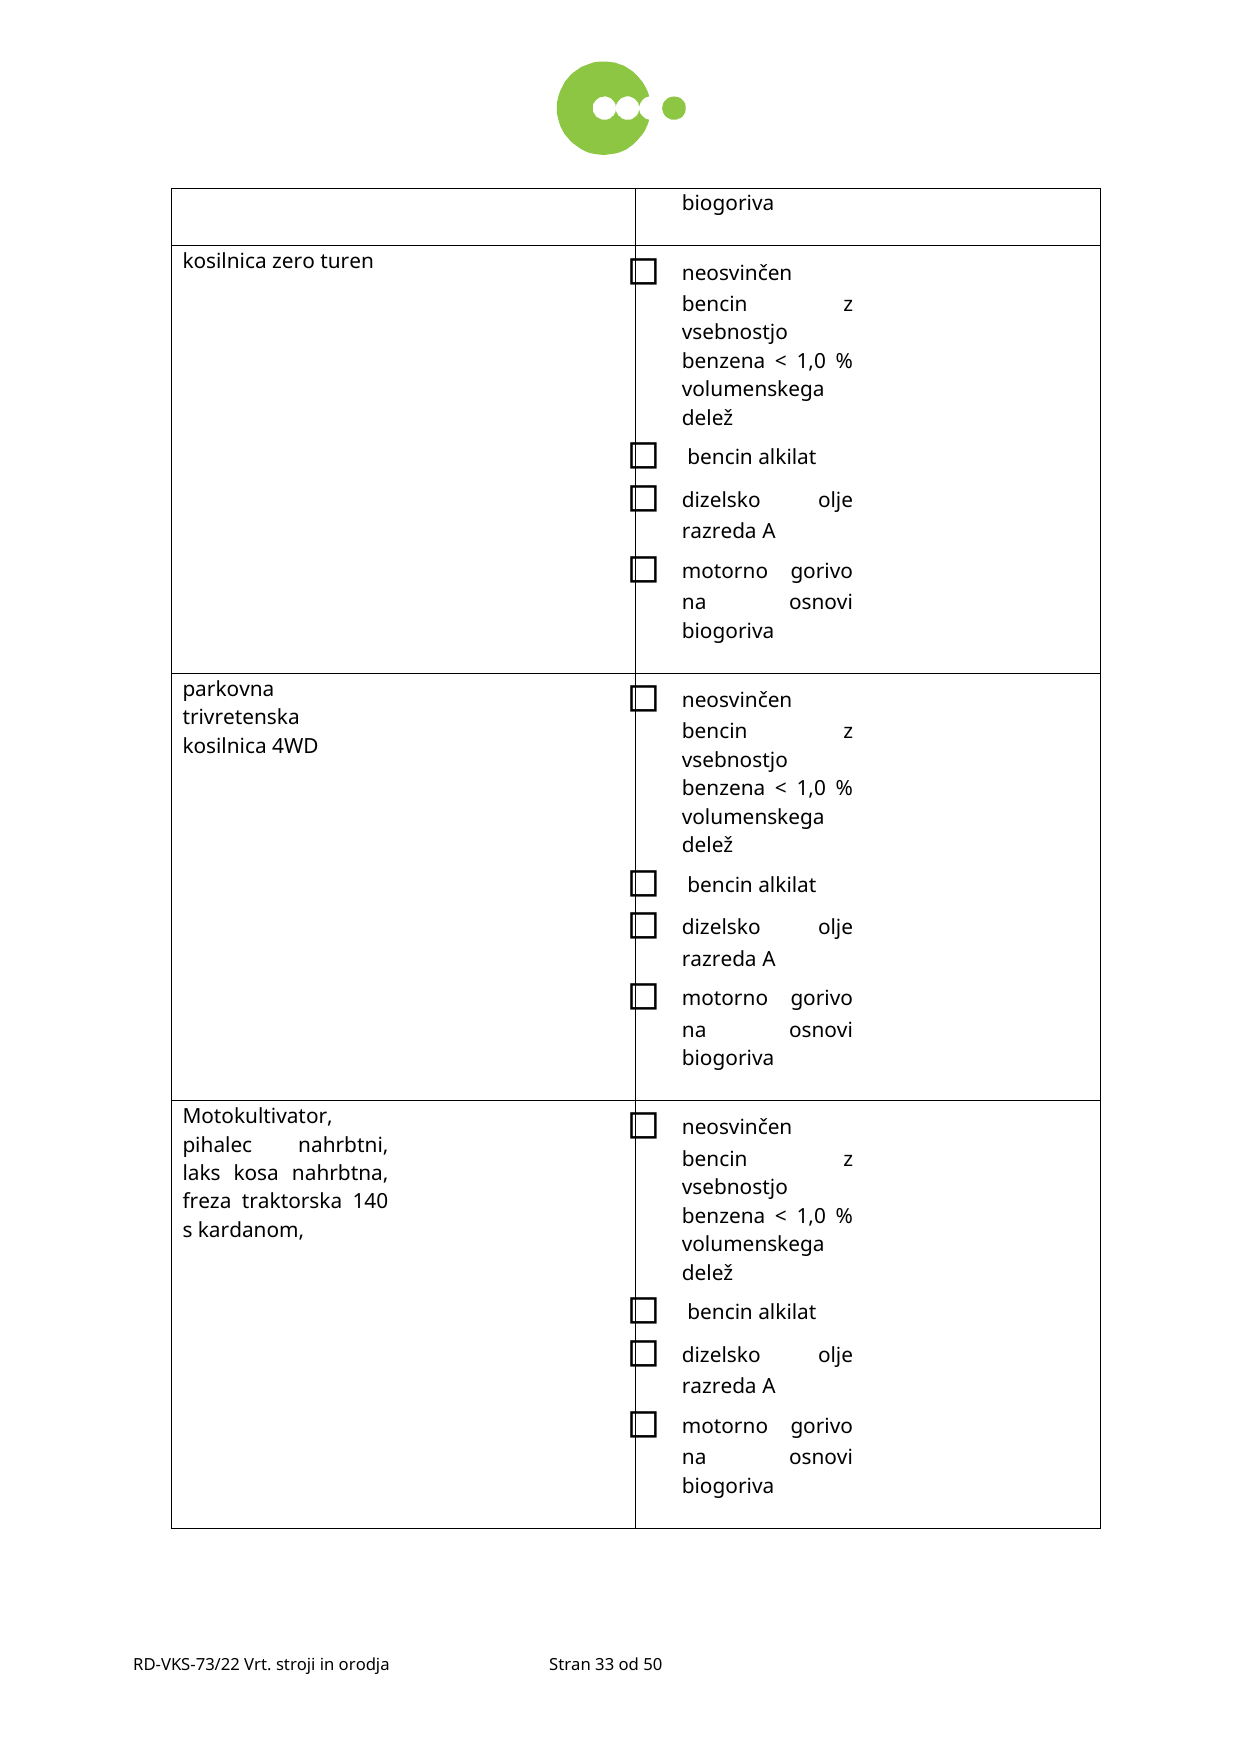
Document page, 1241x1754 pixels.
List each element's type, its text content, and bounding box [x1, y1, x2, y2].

table_cell parkovna trivretenska kosilnica 4WD [172, 674, 635, 1100]
table_cell neosvinčen bencin z vsebnostjo benzena < 1,0 % volumenskega delež bencin alkilat dizelsko olje razreda A motorno gorivo na osnovi biogoriva [636, 246, 1100, 673]
table_cell neosvinčen bencin z vsebnostjo benzena < 1,0 % volumenskega delež bencin alkilat dizelsko olje razreda A motorno gorivo na osnovi biogoriva [636, 1101, 1100, 1528]
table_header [636, 189, 1100, 245]
table_cell kosilnica zero turen [172, 246, 635, 673]
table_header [172, 189, 635, 245]
table_cell Motokultivator, pihalec nahrbtni, laks kosa nahrbtna, freza traktorska 140 s kardanom, [172, 1101, 635, 1528]
table_cell neosvinčen bencin z vsebnostjo benzena < 1,0 % volumenskega delež bencin alkilat dizelsko olje razreda A motorno gorivo na osnovi biogoriva [636, 674, 1100, 1100]
